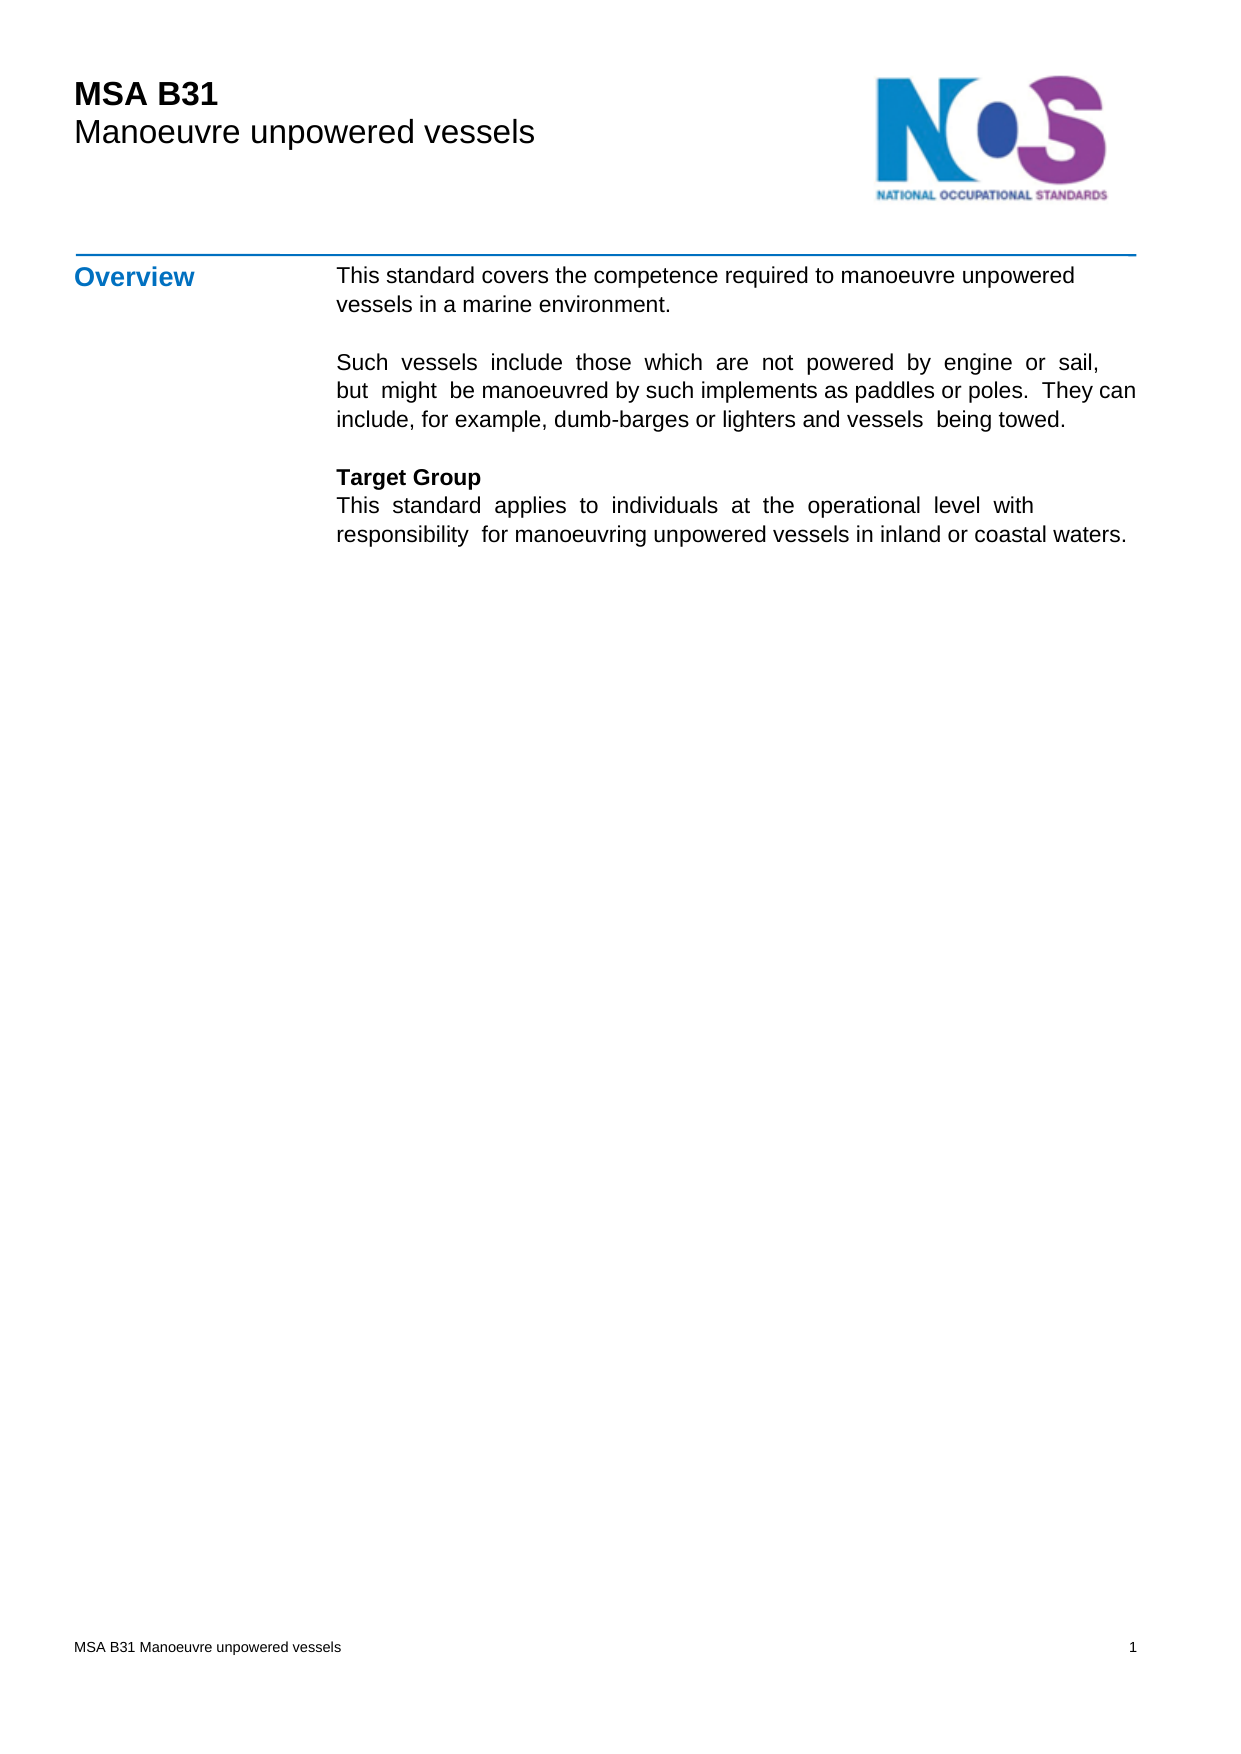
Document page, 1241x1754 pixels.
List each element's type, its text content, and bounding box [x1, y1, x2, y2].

picture [872, 73, 1118, 209]
table_header [63, 261, 325, 548]
table_header This standard covers the competence required to manoeuvre unpowered vessels in a marine environment. Such vessels include those which are not powered by engine or sail, but might be manoeuvred by such implements as paddles or poles. They can include, for example, dumb-barges or lighters and vessels being towed. Target Group This standard applies to individuals at the operational level with responsibility for manoeuvring unpowered vessels in inland or coastal waters. [325, 261, 1155, 548]
